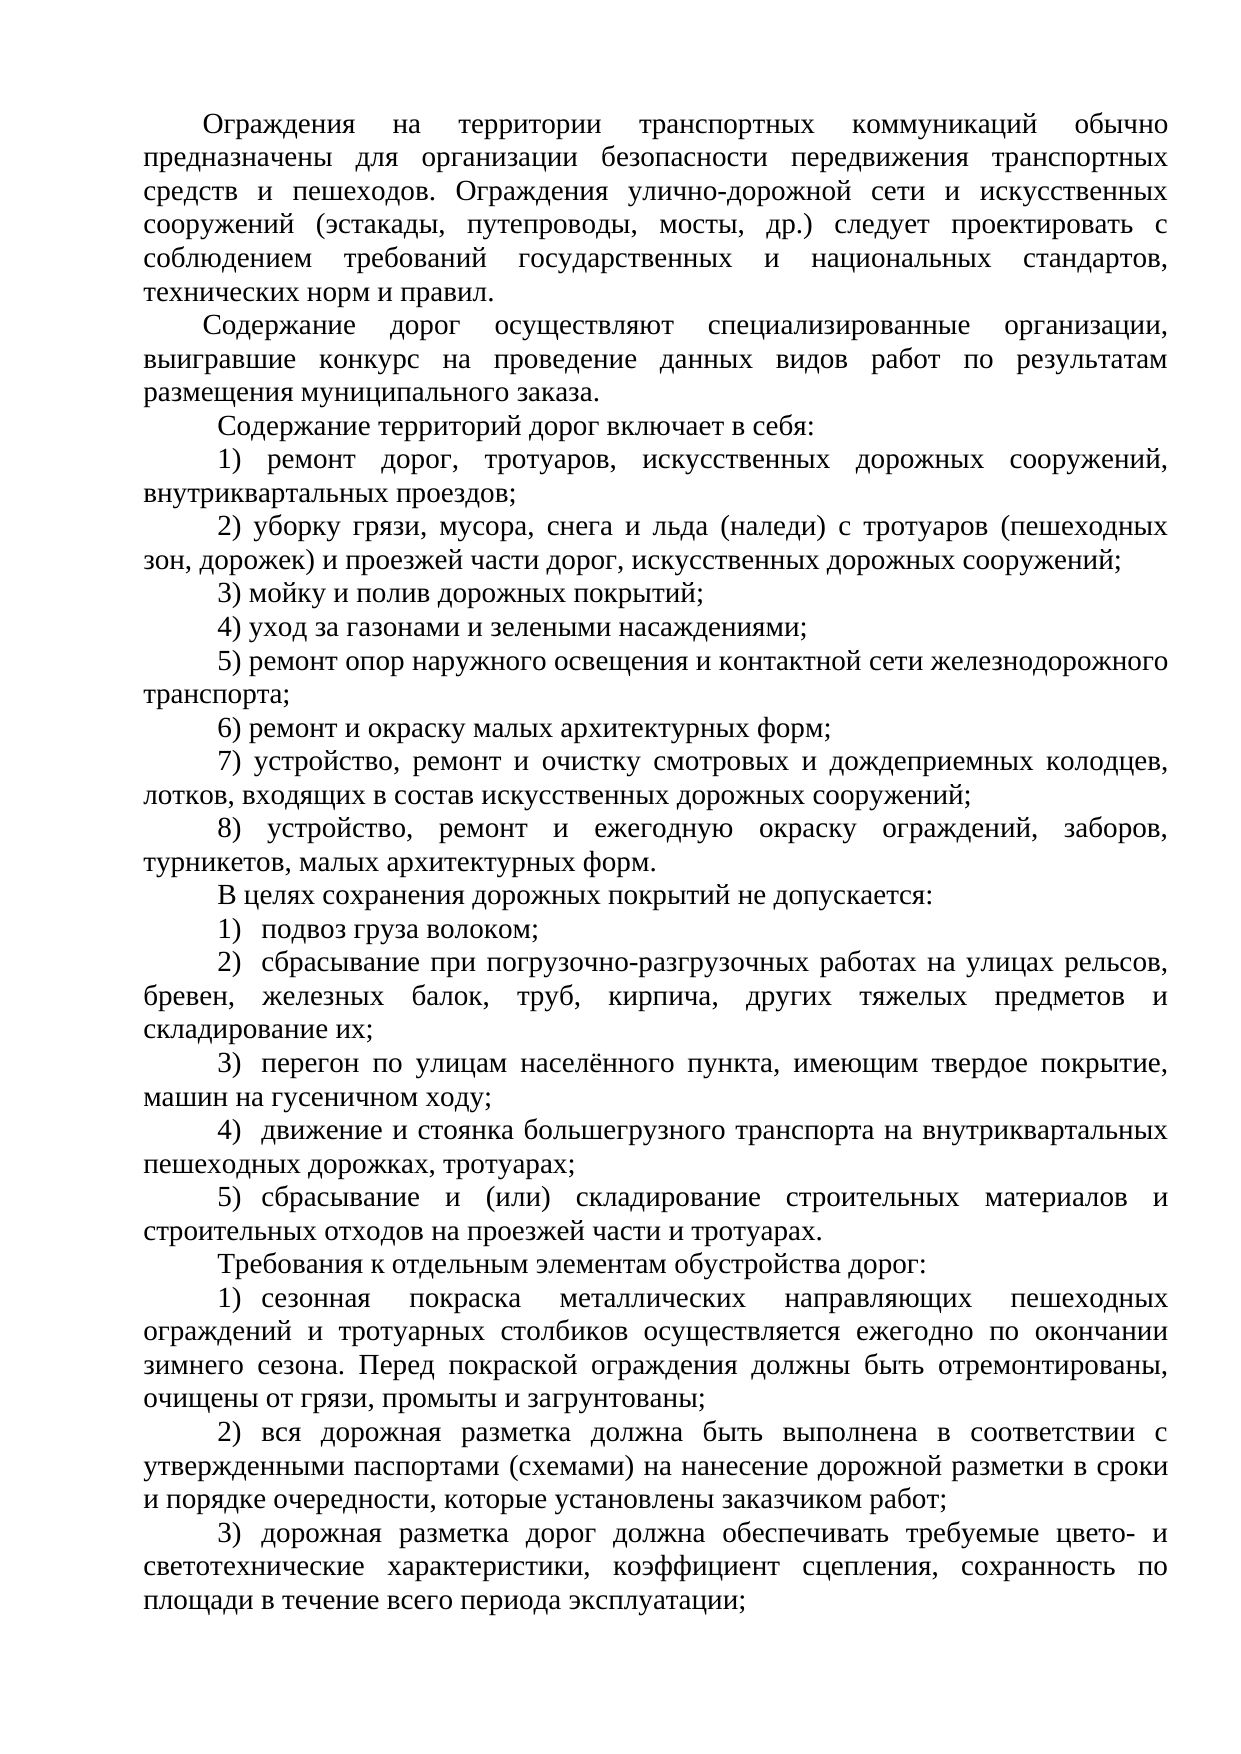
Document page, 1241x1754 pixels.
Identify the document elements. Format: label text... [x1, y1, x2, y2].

list вся дорожная разметка должна быть выполнена в соответствии с утвержденными паспортами (схемами) на нанесение дорожной разметки в сроки и порядке очередности, которые установлены заказчиком работ; [143, 1414, 1169, 1515]
text 1) ремонт дорог, тротуаров, искусственных дорожных сооружений, внутриквартальных проездов; [143, 441, 1169, 508]
text 8) устройство, ремонт и ежегодную окраску ограждений, заборов, турникетов, малых архитектурных форм. [143, 810, 1169, 877]
list сбрасывание при погрузочно-разгрузочных работах на улицах рельсов, бревен, железных балок, труб, кирпича, других тяжелых предметов и складирование их; [143, 944, 1169, 1045]
list перегон по улицам населённого пункта, имеющим твердое покрытие, машин на гусеничном ходу; [143, 1045, 1169, 1112]
list сезонная покраска металлических направляющих пешеходных ограждений и тротуарных столбиков осуществляется ежегодно по окончании зимнего сезона. Перед покраской ограждения должны быть отремонтированы, очищены от грязи, промыты и загрунтованы; [143, 1280, 1169, 1414]
text Содержание территорий дорог включает в себя: [217, 408, 1169, 441]
text 3) мойку и полив дорожных покрытий; [143, 576, 1169, 609]
text Требования к отдельным элементам обустройства дорог: [217, 1246, 1169, 1280]
list дорожная разметка дорог должна обеспечивать требуемые цвето- и светотехнические характеристики, коэффициент сцепления, сохранность по площади в течение всего периода эксплуатации; [143, 1515, 1169, 1615]
text Содержание дорог осуществляют специализированные организации, выигравшие конкурс на проведение данных видов работ по результатам размещения муниципального заказа. [143, 307, 1169, 408]
text 7) устройство, ремонт и очистку смотровых и дождеприемных колодцев, лотков, входящих в состав искусственных дорожных сооружений; [143, 743, 1169, 810]
text 4) уход за газонами и зелеными насаждениями; [143, 609, 1169, 643]
text 2) уборку грязи, мусора, снега и льда (наледи) с тротуаров (пешеходных зон, дорожек) и проезжей части дорог, искусственных дорожных сооружений; [143, 508, 1169, 576]
text 6) ремонт и окраску малых архитектурных форм; [143, 710, 1169, 743]
text В целях сохранения дорожных покрытий не допускается: [217, 877, 1169, 911]
text 5) ремонт опор наружного освещения и контактной сети железнодорожного транспорта; [143, 643, 1169, 710]
text Ограждения на территории транспортных коммуникаций обычно предназначены для организации безопасности передвижения транспортных средств и пешеходов. Ограждения улично-дорожной сети и искусственных сооружений (эстакады, путепроводы, мосты, др.) следует проектировать с соблюдением требований государственных и национальных стандартов, технических норм и правил. [143, 106, 1169, 307]
list движение и стоянка большегрузного транспорта на внутриквартальных пешеходных дорожках, тротуарах; [143, 1112, 1169, 1179]
list подвоз груза волоком; [143, 911, 1169, 944]
list сбрасывание и (или) складирование строительных материалов и строительных отходов на проезжей части и тротуарах. [143, 1179, 1169, 1246]
